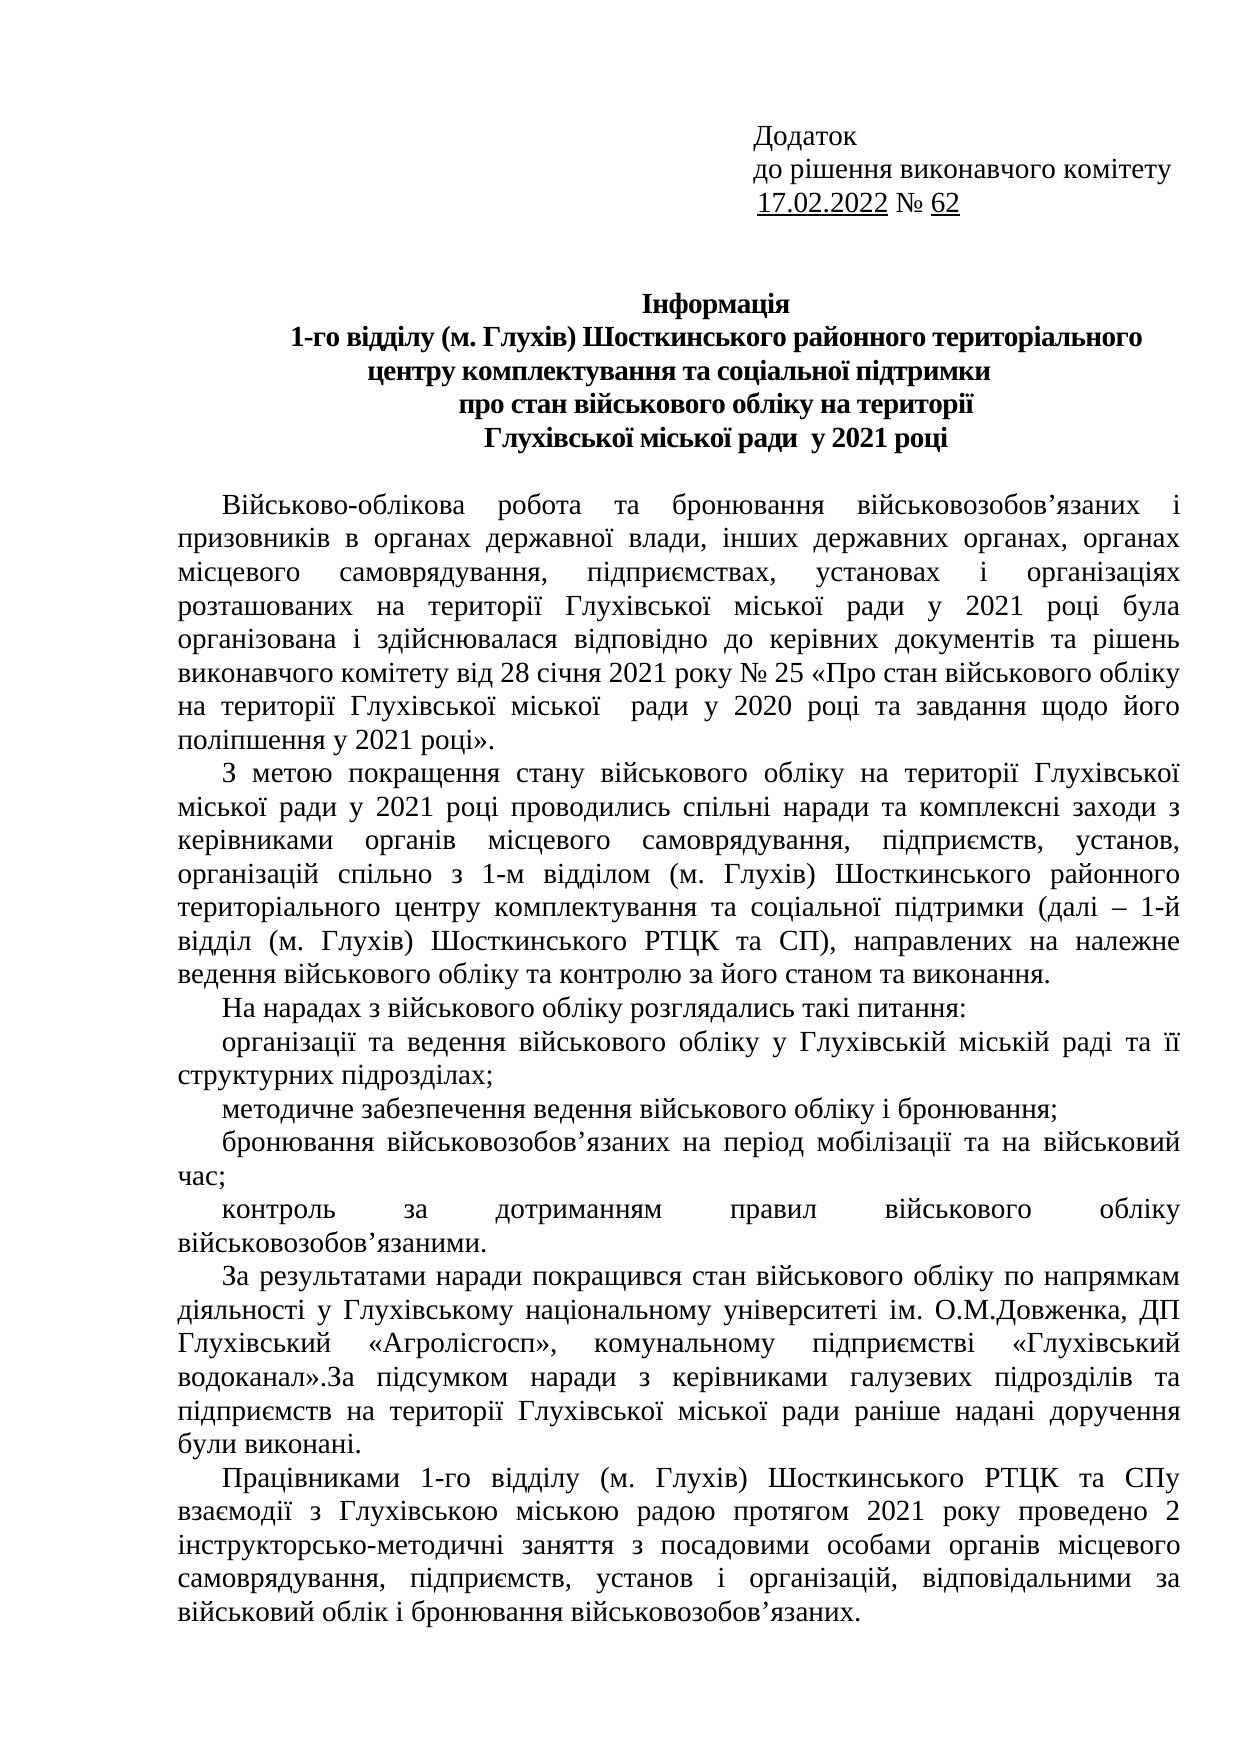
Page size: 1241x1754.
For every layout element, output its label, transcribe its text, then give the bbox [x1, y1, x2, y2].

text до рішення виконавчого комітету [325, 152, 1181, 185]
text контроль за дотриманням правил військового обліку військовозобов’язаними. [177, 1191, 1181, 1258]
text методичне забезпечення ведення військового обліку і бронювання; [177, 1091, 1181, 1124]
text про стан військового обліку на території [177, 386, 1181, 420]
text Інформація [177, 286, 1181, 319]
text організації та ведення військового обліку у Глухівській міській раді та її структурних підрозділах; [177, 1024, 1181, 1091]
text Додаток [177, 118, 1181, 152]
text бронювання військовозобов’язаних на період мобілізації та на військовий час; [177, 1124, 1181, 1191]
text Працівниками 1-го відділу (м. Глухів) Шосткинського РТЦК та СПу взаємодії з Глухівською міською радою протягом 2021 року проведено 2 інструкторсько-методичні заняття з посадовими особами органів місцевого самоврядування, підприємств, установ і організацій, відповідальними за військовий облік і бронювання військовозобов’язаних. [177, 1460, 1181, 1627]
text 1-го відділу (м. Глухів) Шосткинського районного територіального центру комплектування та соціальної підтримки [177, 319, 1181, 386]
text На нарадах з військового обліку розглядались такі питання: [177, 990, 1181, 1024]
text Військово-облікова робота та бронювання військовозобов’язаних і призовників в органах державної влади, інших державних органах, органах місцевого самоврядування, підприємствах, установах і організаціях розташованих на території Глухівської міської ради у 2021 році була організована і здійснювалася відповідно до керівних документів та рішень виконавчого комітету від 28 січня 2021 року № 25 «Про стан військового обліку на території Глухівської міської ради у 2020 році та завдання щодо його поліпшення у 2021 році». [177, 487, 1181, 755]
text З метою покращення стану військового обліку на території Глухівської міської ради у 2021 році проводились спільні наради та комплексні заходи з керівниками органів місцевого самоврядування, підприємств, установ, організацій спільно з 1-м відділом (м. Глухів) Шосткинського районного територіального центру комплектування та соціальної підтримки (далі – 1-й відділ (м. Глухів) Шосткинського РТЦК та СП), направлених на належне ведення військового обліку та контролю за його станом та виконання. [177, 755, 1181, 990]
text 17.02.2022 № 62 [177, 185, 1181, 219]
text За результатами наради покращився стан військового обліку по напрямкам діяльності у Глухівському національному університеті ім. О.М.Довженка, ДП Глухівський «Агролісгосп», комунальному підприємстві «Глухівський водоканал».За підсумком наради з керівниками галузевих підрозділів та підприємств на території Глухівської міської ради раніше надані доручення були виконані. [177, 1258, 1181, 1460]
text Глухівської міської ради у 2021 році [177, 420, 1181, 453]
